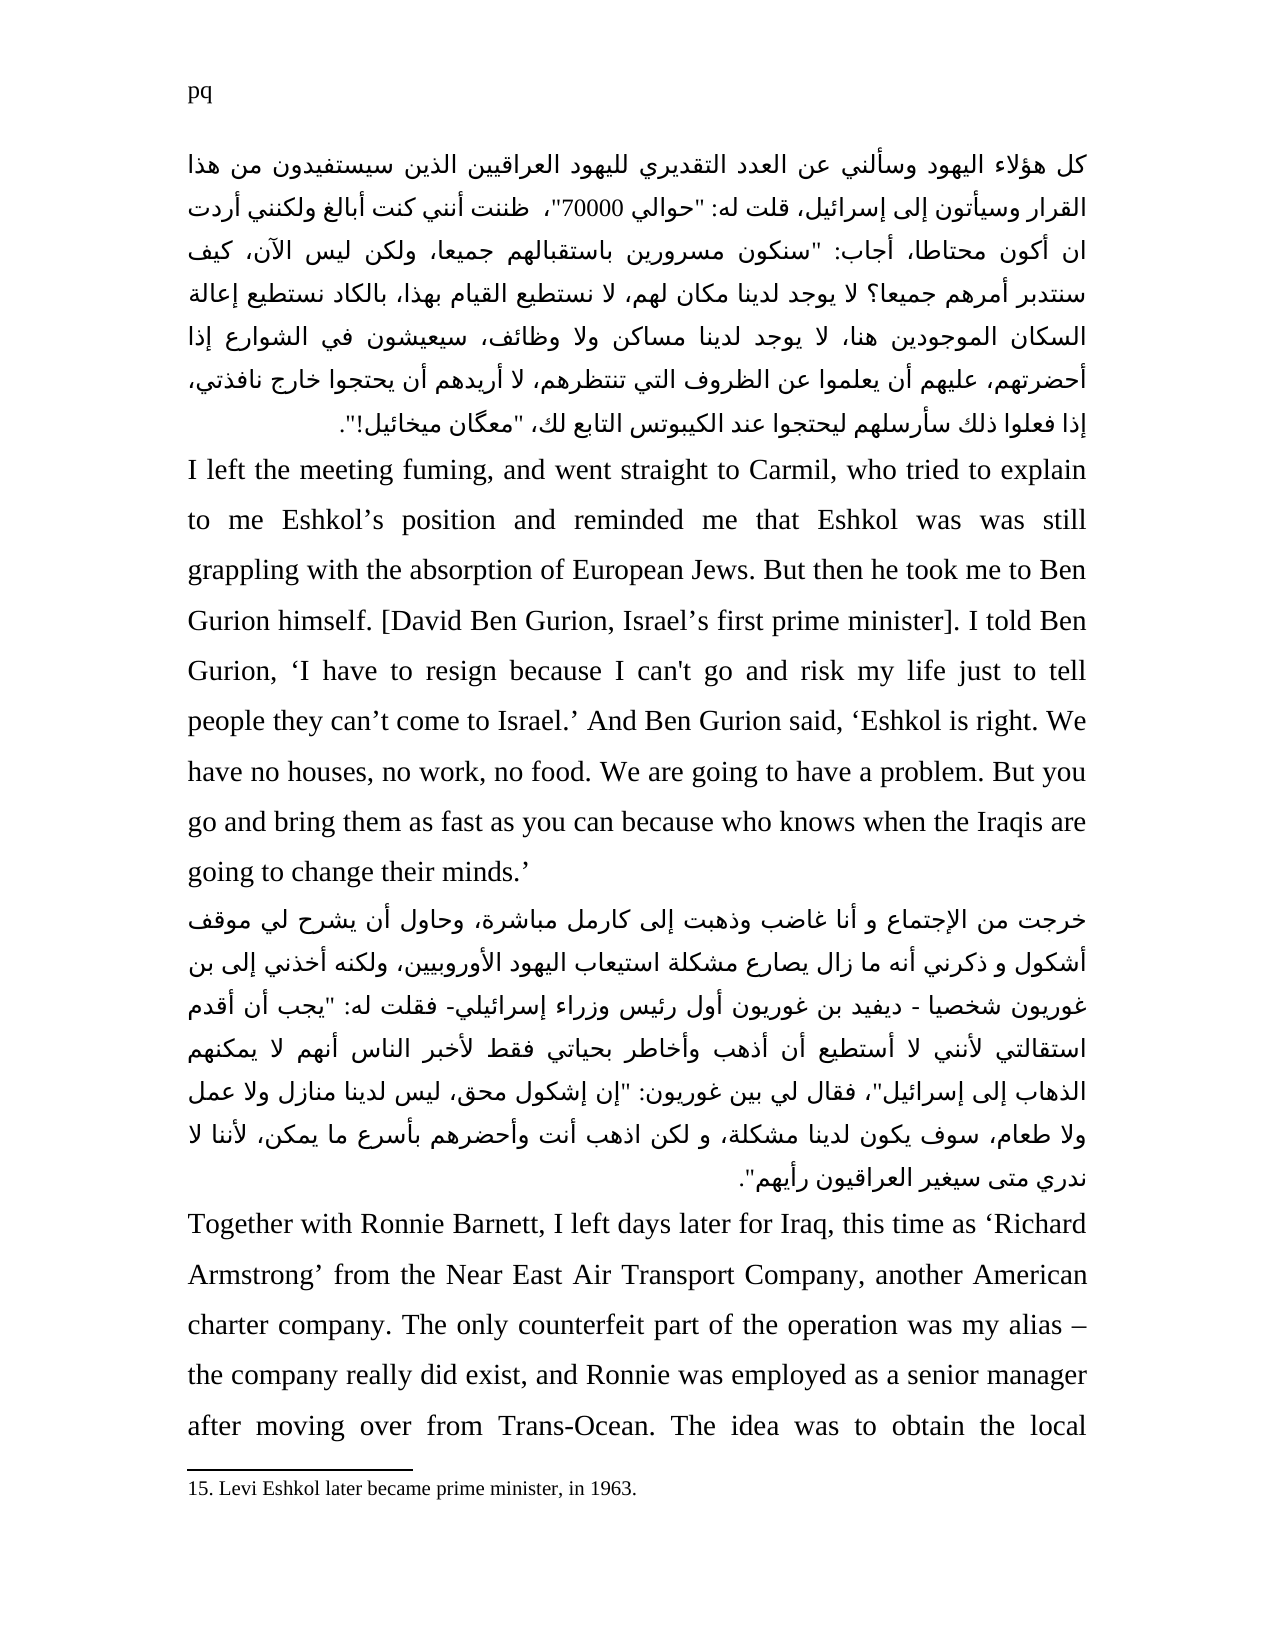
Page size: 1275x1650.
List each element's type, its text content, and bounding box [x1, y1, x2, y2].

text I left the meeting fuming, and went straight to Carmil, who tried to explain to me Eshkol’s position and reminded me that Eshkol was was still grappling with the absorption of European Jews. But then he took me to Ben Gurion himself. [David Ben Gurion, Israel’s first prime minister]. I told Ben Gurion, ‘I have to resign because I can't go and risk my life just to tell people they can’t come to Israel.’ And Ben Gurion said, ‘Eshkol is right. We have no houses, no work, no food. We are going to have a problem. But you go and bring them as fast as you can because who knows when the Iraqis are going to change their minds.’ [187, 452, 1088, 888]
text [187, 1207, 1088, 1441]
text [187, 150, 1087, 437]
text خرجت من الإجتماع و أنا غاضب وذهبت إلى كارمل مباشرة، وحاول أن يشرح لي موقف أشكول و ذكرني أنه ما زال يصارع مشكلة استيعاب اليهود الأوروبيين، ولكنه أخذني إلى بن غوريون شخصيا - ديفيد بن غوريون أول رئيس وزراء إسرائيلي- فقلت له: "يجب أن أقدم استقالتي لأنني لا أستطيع أن أذهب وأخاطر بحياتي فقط لأخبر الناس أنهم لا يمكنهم الذهاب إلى إسرائيل"، فقال لي بين غوريون: "إن إشكول محق، ليس لدينا منازل ولا عمل ولا طعام، سوف يكون لدينا مشكلة، و لكن اذهب أنت وأحضرهم بأسرع ما يمكن، لأننا لا ندري متى سيغير العراقيون رأيهم". [187, 905, 1087, 1192]
